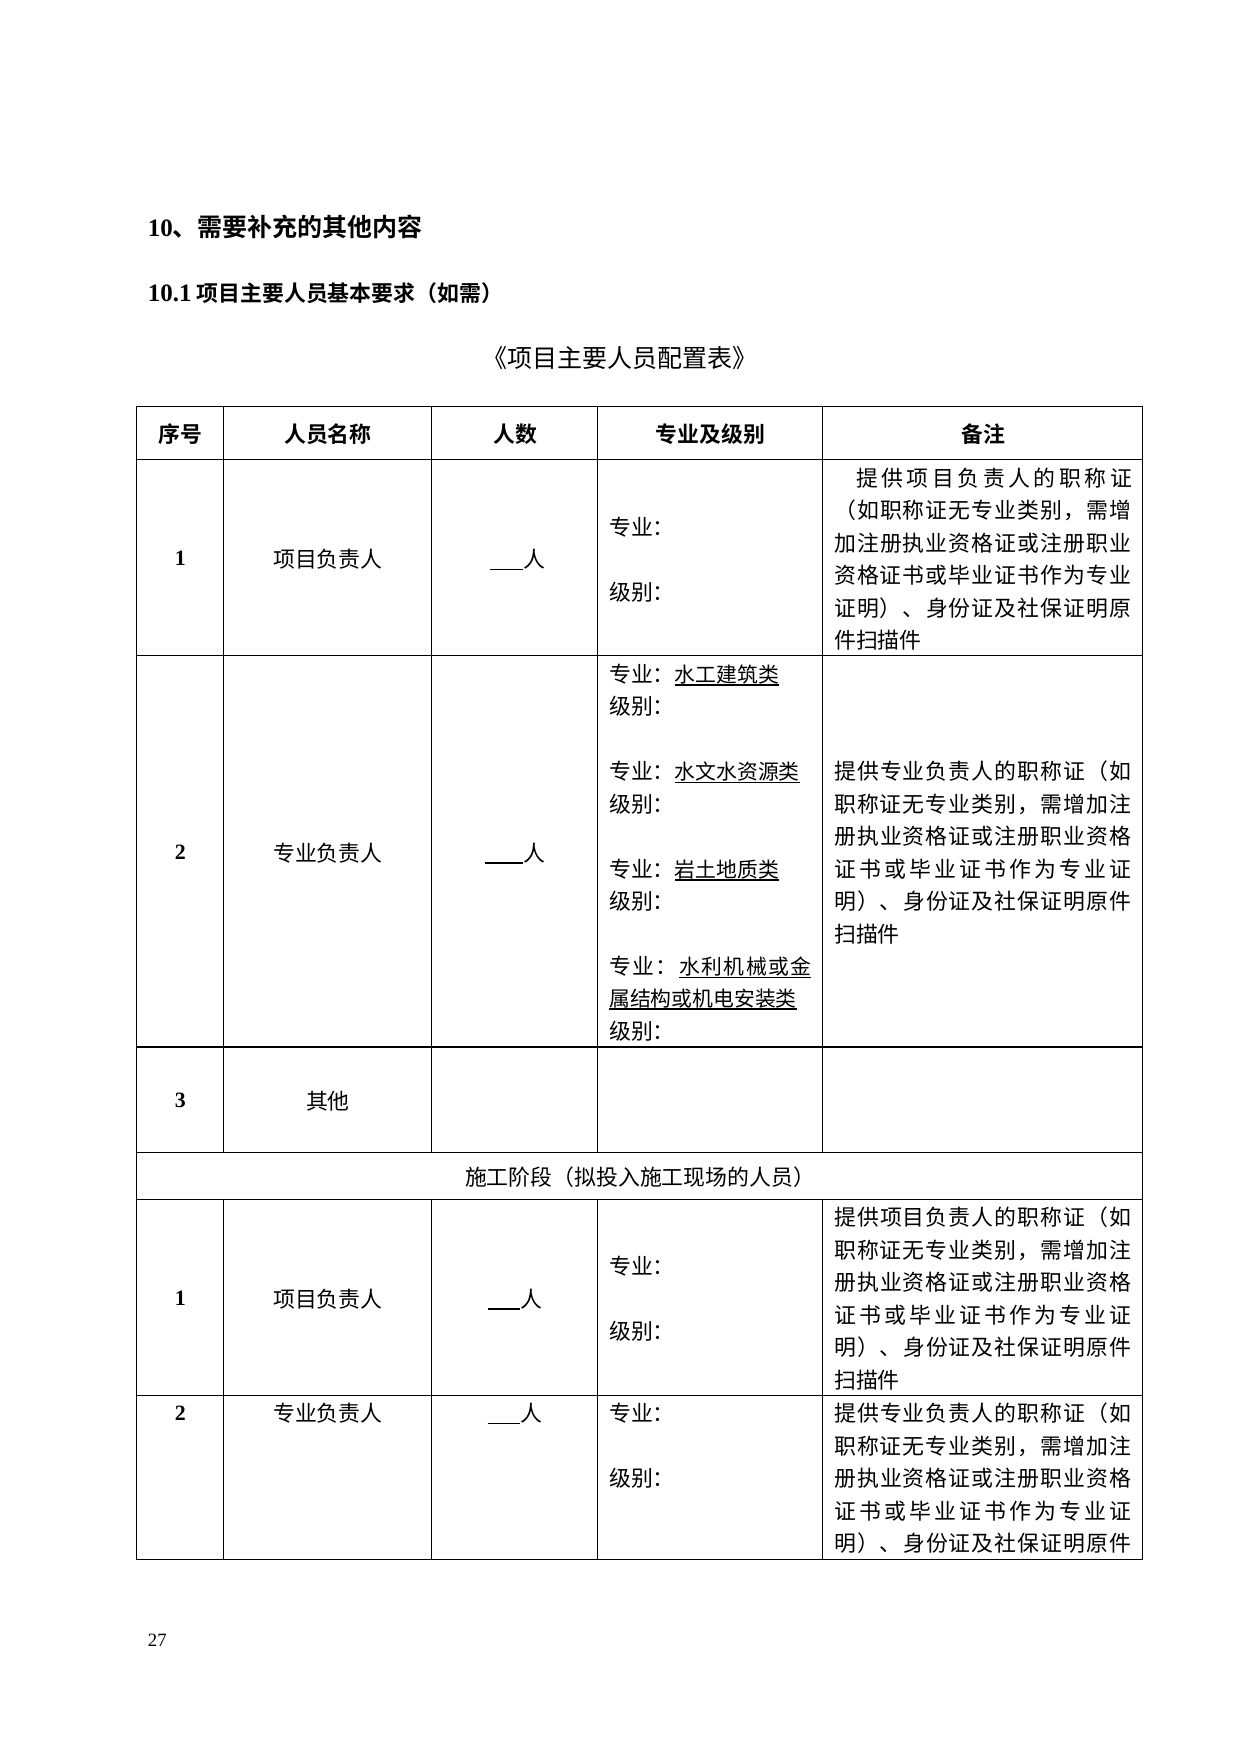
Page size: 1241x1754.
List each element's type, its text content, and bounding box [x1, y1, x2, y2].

table_cell 人 [432, 460, 597, 655]
table_cell 人 [432, 1200, 597, 1395]
table_cell 提供项目负责人的职称证（如职称证无专业类别，需增加注册执业资格证或注册职业资格证书或毕业证书作为专业证明）、身份证及社保证明原件扫描件 [823, 1200, 1142, 1395]
text 10.1项目主要人员基本要求（如需） [148, 276, 1092, 308]
table_cell [598, 1048, 822, 1152]
table_cell 1 [137, 1200, 223, 1395]
table_cell 项目负责人 [224, 1200, 431, 1395]
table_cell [823, 1396, 1142, 1558]
table_cell 项目负责人 [224, 460, 431, 655]
table_header 序号 [137, 407, 223, 459]
table_cell 提供项目负责人的职称证（如职称证无专业类别，需增加注册执业资格证或注册职业资格证书或毕业证书作为专业证明）、身份证及社保证明原件扫描件 [823, 460, 1142, 655]
table_header 专业及级别 [598, 407, 822, 459]
table_cell [432, 1048, 597, 1152]
table_cell 施工阶段（拟投入施工现场的人员） [137, 1153, 1142, 1199]
table_header 备注 [823, 407, 1142, 459]
table_cell 3 [137, 1048, 223, 1152]
table_header 人数 [432, 407, 597, 459]
table_cell 专业： 级别： [598, 1200, 822, 1395]
table_cell 人 [432, 1396, 597, 1558]
text 《项目主要人员配置表》 [148, 324, 1092, 389]
table_header 人员名称 [224, 407, 431, 459]
table_cell 2 [137, 656, 223, 1046]
table_cell 其他 [224, 1048, 431, 1152]
table_cell 人 [432, 656, 597, 1046]
table_cell 提供专业负责人的职称证（如职称证无专业类别，需增加注册执业资格证或注册职业资格证书或毕业证书作为专业证明）、身份证及社保证明原件扫描件 [823, 656, 1142, 1046]
table_cell 专业： 级别： [598, 460, 822, 655]
table_cell 专业负责人 [224, 1396, 431, 1558]
subtitle 10、需要补充的其他内容 [148, 193, 1092, 258]
table_cell 专业：水工建筑类 级别： 专业：水文水资源类 级别： 专业：岩土地质类 级别： 专业：水利机械或金属结构或机电安装类 级别： [598, 656, 822, 1046]
table_cell [823, 1048, 1142, 1152]
table_cell 专业： 级别： [598, 1396, 822, 1558]
table_cell 专业负责人 [224, 656, 431, 1046]
table_cell 1 [137, 460, 223, 655]
table_cell 2 [137, 1396, 223, 1558]
